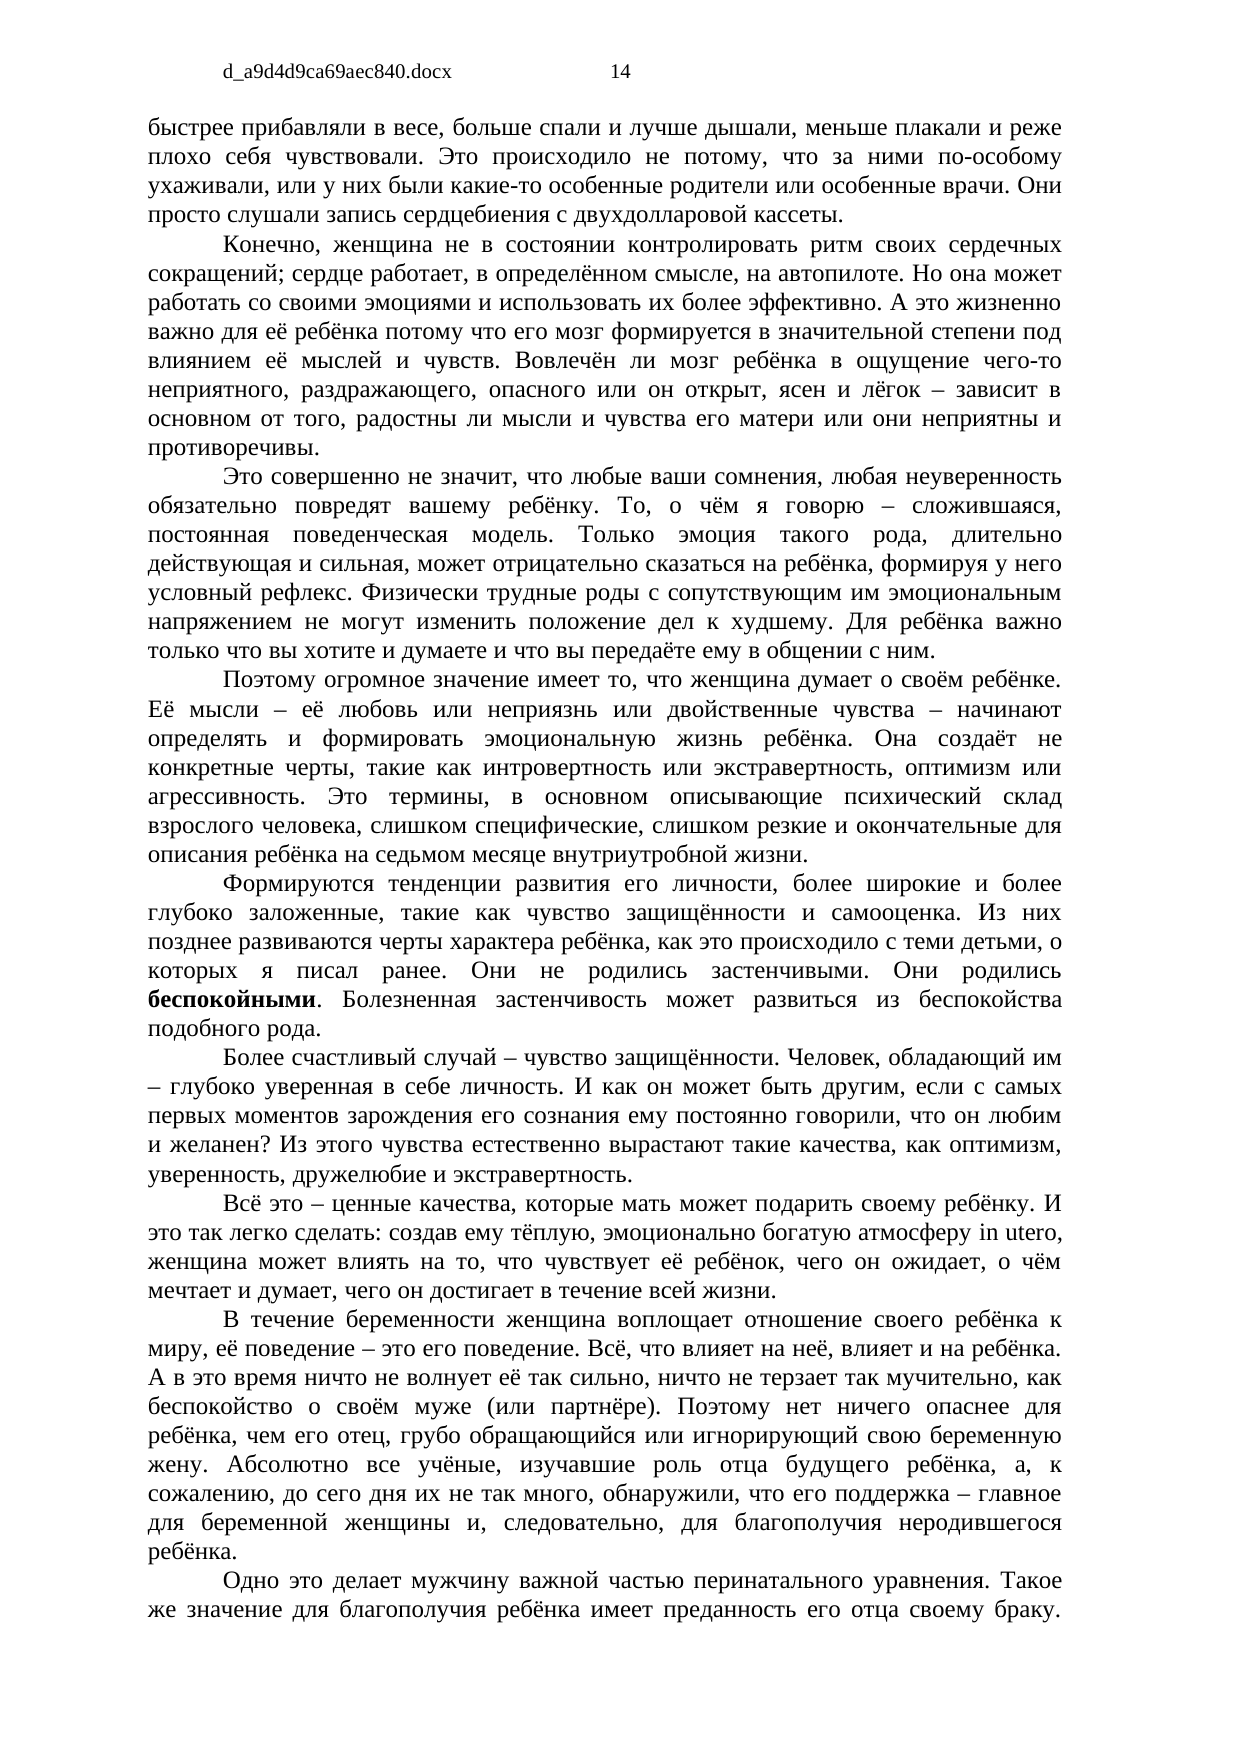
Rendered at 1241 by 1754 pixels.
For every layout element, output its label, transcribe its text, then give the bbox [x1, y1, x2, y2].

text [148, 112, 1063, 228]
text Конечно, женщина не в состоянии контролировать ритм своих сердечных сокращений; сердце работает, в определённом смысле, на автопилоте. Но она может работать со своими эмоциями и использовать их более эффективно. А это жизненно важно для её ребёнка потому что его мозг формируется в значительной степени под влиянием её мыслей и чувств. Вовлечён ли мозг ребёнка в ощущение чего-то неприятного, раздражающего, опасного или он открыт, ясен и лёгок – зависит в основном от того, радостны ли мысли и чувства его матери или они неприятны и противоречивы. [148, 228, 1063, 461]
text Это совершенно не значит, что любые ваши сомнения, любая неуверенность обязательно повредят вашему ребёнку. То, о чём я говорю – сложившаяся, постоянная поведенческая модель. Только эмоция такого рода, длительно действующая и сильная, может отрицательно сказаться на ребёнка, формируя у него условный рефлекс. Физически трудные роды с сопутствующим им эмоциональным напряжением не могут изменить положение дел к худшему. Для ребёнка важно только что вы хотите и думаете и что вы передаёте ему в общении с ним. [148, 461, 1063, 664]
text В течение беременности женщина воплощает отношение своего ребёнка к миру, её поведение – это его поведение. Всё, что влияет на неё, влияет и на ребёнка. А в это время ничто не волнует её так сильно, ничто не терзает так мучительно, как беспокойство о своём муже (или партнёре). Поэтому нет ничего опаснее для ребёнка, чем его отец, грубо обращающийся или игнорирующий свою беременную жену. Абсолютно все учёные, изучавшие роль отца будущего ребёнка, а, к сожалению, до сего дня их не так много, обнаружили, что его поддержка – главное для беременной женщины и, следовательно, для благополучия неродившегося ребёнка. [148, 1304, 1063, 1565]
text Поэтому огромное значение имеет то, что женщина думает о своём ребёнке. Её мысли – её любовь или неприязнь или двойственные чувства – начинают определять и формировать эмоциональную жизнь ребёнка. Она создаёт не конкретные черты, такие как интровертность или экстравертность, оптимизм или агрессивность. Это термины, в основном описывающие психический склад взрослого человека, слишком специфические, слишком резкие и окончательные для описания ребёнка на седьмом месяце внутриутробной жизни. [148, 664, 1063, 868]
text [148, 1565, 1063, 1623]
text Всё это – ценные качества, которые мать может подарить своему ребёнку. И это так легко сделать: создав ему тёплую, эмоционально богатую атмосферу in utero, женщина может влиять на то, что чувствует её ребёнок, чего он ожидает, о чём мечтает и думает, чего он достигает в течение всей жизни. [148, 1187, 1063, 1304]
text Более счастливый случай – чувство защищённости. Человек, обладающий им – глубоко уверенная в себе личность. И как он может быть другим, если с самых первых моментов зарождения его сознания ему постоянно говорили, что он любим и желанен? Из этого чувства естественно вырастают такие качества, как оптимизм, уверенность, дружелюбие и экстравертность. [148, 1042, 1063, 1187]
text Формируются тенденции развития его личности, более широкие и более глубоко заложенные, такие как чувство защищённости и самооценка. Из них позднее развиваются черты характера ребёнка, как это происходило с теми детьми, о которых я писал ранее. Они не родились застенчивыми. Они родились беспокойными. Болезненная застенчивость может развиться из беспокойства подобного рода. [148, 868, 1063, 1042]
